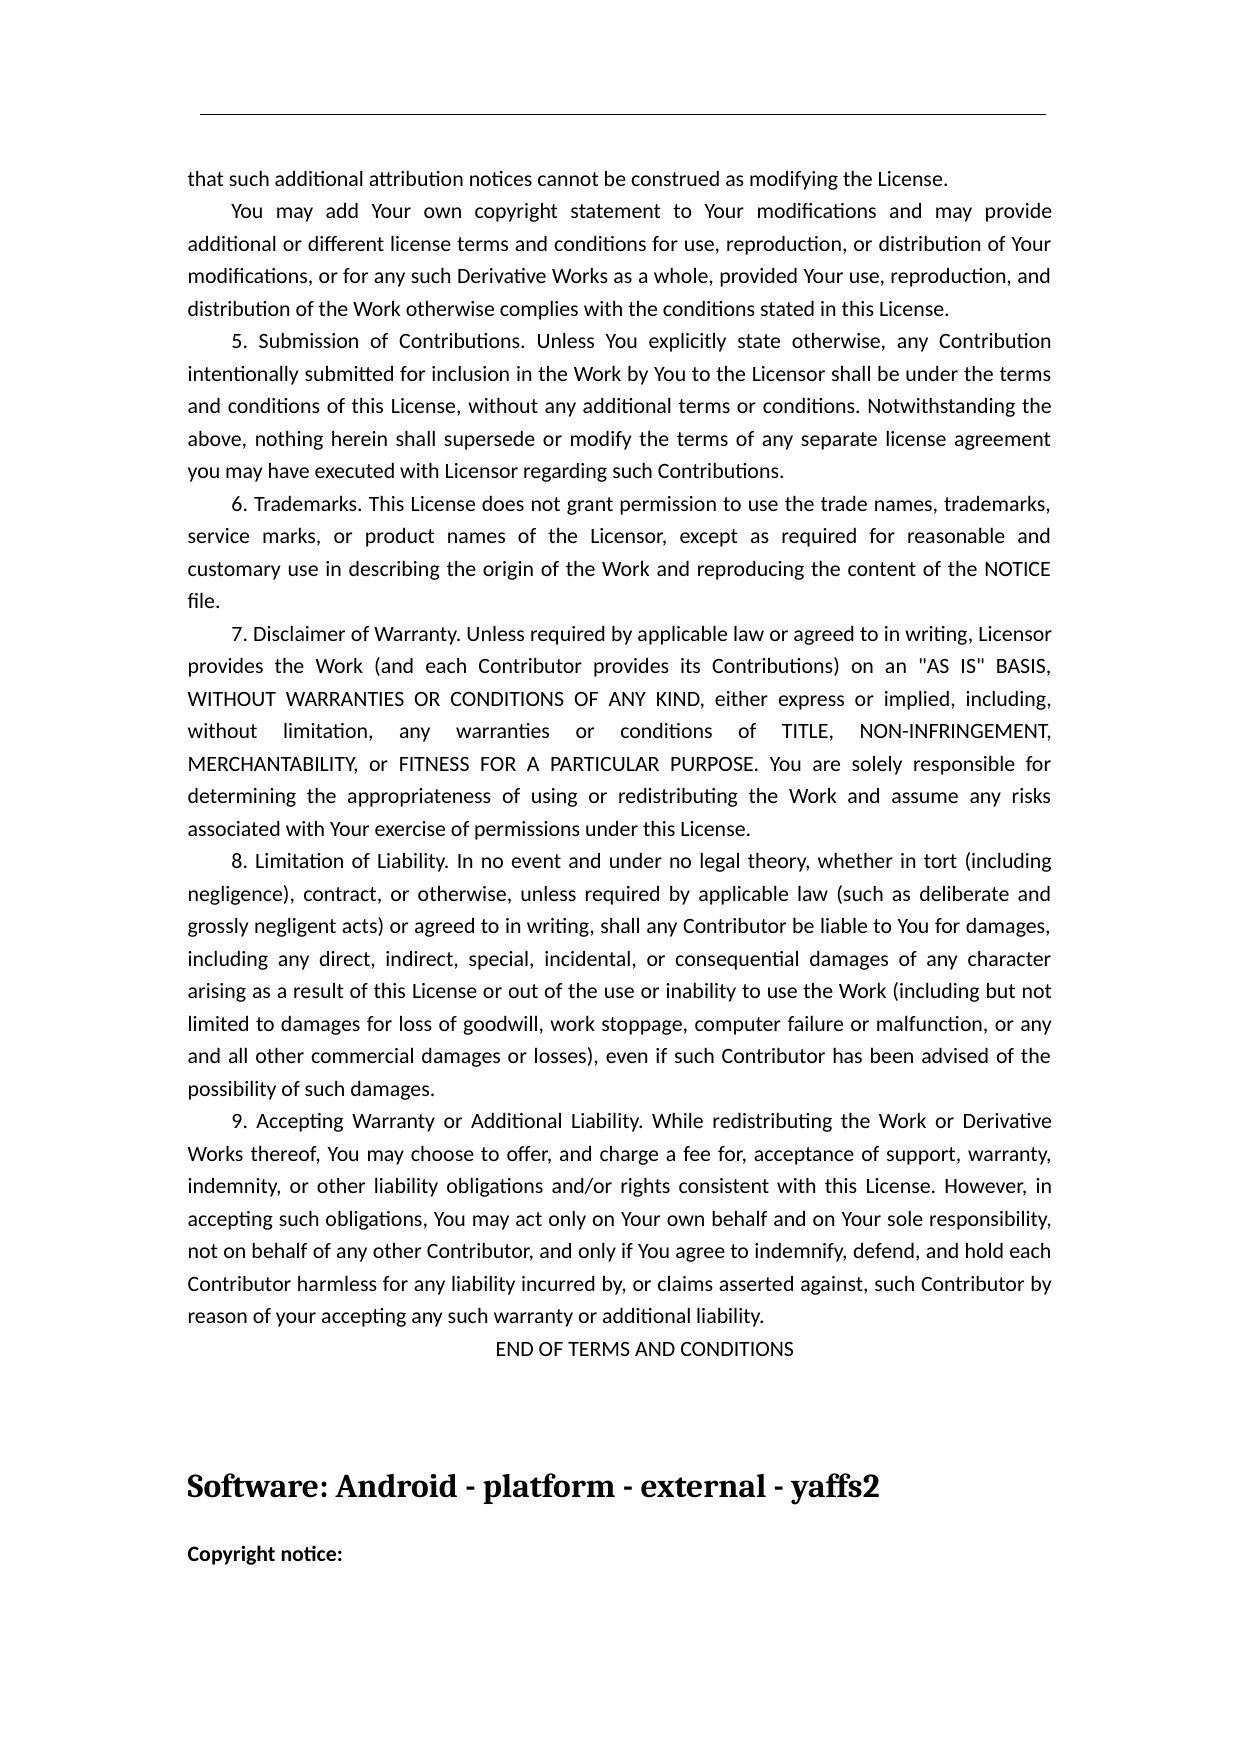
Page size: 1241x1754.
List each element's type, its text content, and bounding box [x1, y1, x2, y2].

text You may add Your own copyright statement to Your modifications and may provide additional or different license terms and conditions for use, reproduction, or distribution of Your modifications, or for any such Derivative Works as a whole, provided Your use, reproduction, and distribution of the Work otherwise complies with the conditions stated in this License. [187, 194, 1053, 324]
text 9. Accepting Warranty or Additional Liability. While redistributing the Work or Derivative Works thereof, You may choose to offer, and charge a fee for, acceptance of support, warranty, indemnity, or other liability obligations and/or rights consistent with this License. However, in accepting such obligations, You may act only on Your own behalf and on Your sole responsibility, not on behalf of any other Contributor, and only if You agree to indemnify, defend, and hold each Contributor harmless for any liability incurred by, or claims asserted against, such Contributor by reason of your accepting any such warranty or additional liability. [187, 1104, 1053, 1332]
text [187, 162, 1053, 194]
text 8. Limitation of Liability. In no event and under no legal theory, whether in tort (including negligence), contract, or otherwise, unless required by applicable law (such as deliberate and grossly negligent acts) or agreed to in writing, shall any Contributor be liable to You for damages, including any direct, indirect, special, incidental, or consequential damages of any character arising as a result of this License or out of the use or inability to use the Work (including but not limited to damages for loss of goodwill, work stoppage, computer failure or malfunction, or any and all other commercial damages or losses), even if such Contributor has been advised of the possibility of such damages. [187, 844, 1053, 1104]
text Copyright notice: [187, 1537, 1046, 1570]
text 5. Submission of Contributions. Unless You explicitly state otherwise, any Contribution intentionally submitted for inclusion in the Work by You to the Licensor shall be under the terms and conditions of this License, without any additional terms or conditions. Notwithstanding the above, nothing herein shall supersede or modify the terms of any separate license agreement you may have executed with Licensor regarding such Contributions. [187, 324, 1053, 487]
text 7. Disclaimer of Warranty. Unless required by applicable law or agreed to in writing, Licensor provides the Work (and each Contributor provides its Contributions) on an "AS IS" BASIS, WITHOUT WARRANTIES OR CONDITIONS OF ANY KIND, either express or implied, including, without limitation, any warranties or conditions of TITLE, NON-INFRINGEMENT, MERCHANTABILITY, or FITNESS FOR A PARTICULAR PURPOSE. You are solely responsible for determining the appropriateness of using or redistributing the Work and assume any risks associated with Your exercise of permissions under this License. [187, 617, 1053, 844]
subtitle Software: Android - platform - external - yaffs2 [187, 1454, 1046, 1519]
text END OF TERMS AND CONDITIONS [200, 1332, 1046, 1364]
text 6. Trademarks. This License does not grant permission to use the trade names, trademarks, service marks, or product names of the Licensor, except as required for reasonable and customary use in describing the origin of the Work and reproducing the content of the NOTICE file. [187, 487, 1053, 617]
